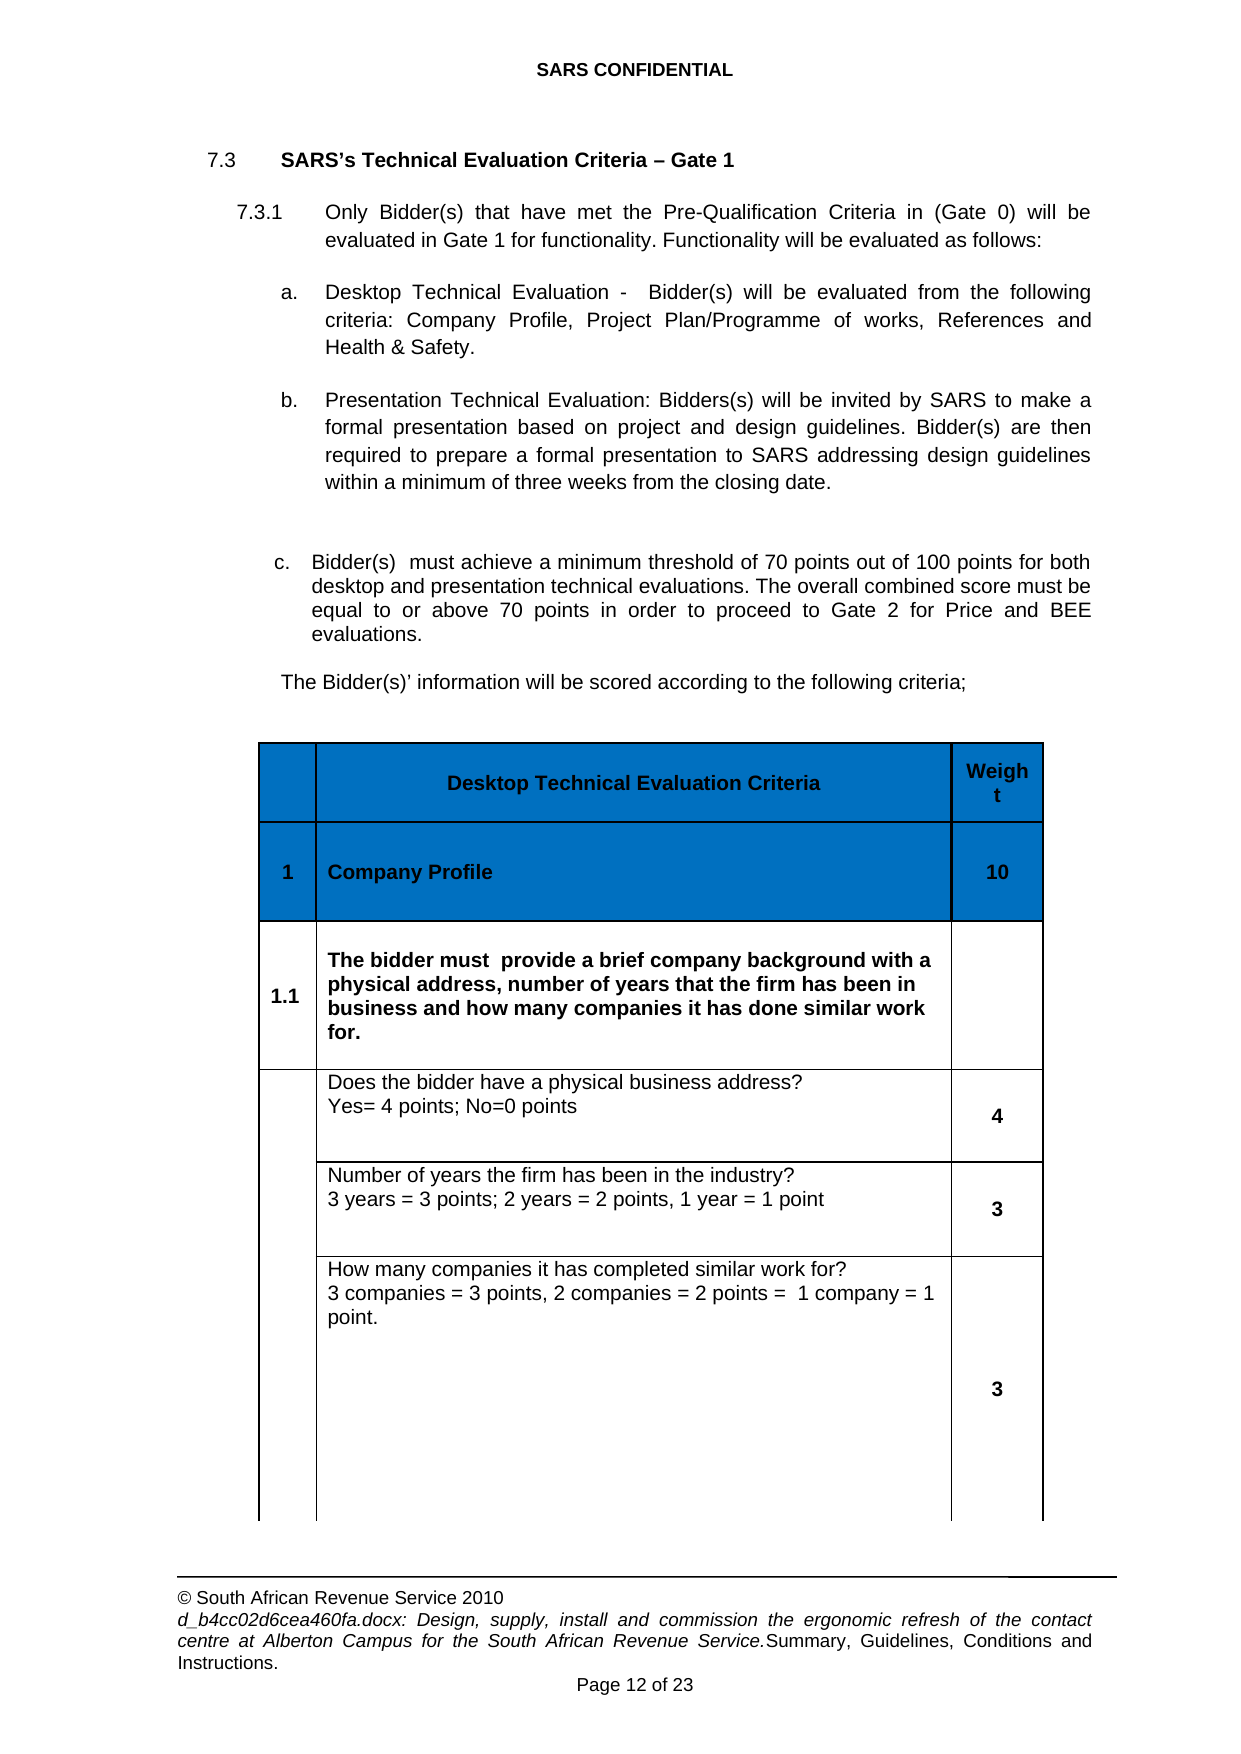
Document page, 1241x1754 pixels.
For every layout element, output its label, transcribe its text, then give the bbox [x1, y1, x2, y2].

table_cell 4 [952, 1070, 1042, 1161]
table_cell 1 [260, 823, 315, 920]
table_cell Company Profile [317, 823, 950, 920]
table_header Desktop Technical Evaluation Criteria [317, 744, 950, 821]
list Presentation Technical Evaluation: Bidders(s) will be invited by SARS to make a formal presentation based on project and design guidelines. Bidder(s) are then required to prepare a formal presentation to SARS addressing design guidelines within a minimum of three weeks from the closing date. [281, 388, 1092, 494]
table_cell 3 [952, 1163, 1042, 1256]
list Bidder(s) must achieve a minimum threshold of 70 points out of 100 points for both desktop and presentation technical evaluations. The overall combined score must be equal to or above 70 points in order to proceed to Gate 2 for Price and BEE evaluations. [274, 550, 1092, 646]
table_cell How many companies it has completed similar work for? 3 companies = 3 points, 2 companies = 2 points = 1 company = 1 point. [317, 1257, 951, 1521]
text Only Bidder(s) that have met the Pre-Qualification Criteria in (Gate 0) will be evaluated in Gate 1 for functionality. Functionality will be evaluated as follows: [236, 200, 1092, 252]
table_cell Does the bidder have a physical business address? Yes= 4 points; No=0 points [317, 1070, 951, 1161]
table_cell 1.1 [260, 922, 316, 1069]
table_cell [952, 922, 1042, 1069]
list Desktop Technical Evaluation - Bidder(s) will be evaluated from the following criteria: Company Profile, Project Plan/Programme of works, References and Health & Safety. [281, 280, 1092, 359]
text SARS’s Technical Evaluation Criteria – Gate 1 [207, 148, 1092, 172]
table_header [260, 744, 315, 821]
table_cell Number of years the firm has been in the industry? 3 years = 3 points; 2 years = 2 points, 1 year = 1 point [317, 1163, 951, 1256]
table_header Weight [953, 744, 1042, 821]
table_cell The bidder must provide a brief company background with a physical address, number of years that the firm has been in business and how many companies it has done similar work for. [317, 922, 951, 1069]
table_cell 3 [952, 1257, 1042, 1521]
table_cell [260, 1070, 316, 1521]
text The Bidder(s)’ information will be scored according to the following criteria; [177, 670, 1092, 694]
table_cell 10 [953, 823, 1042, 920]
